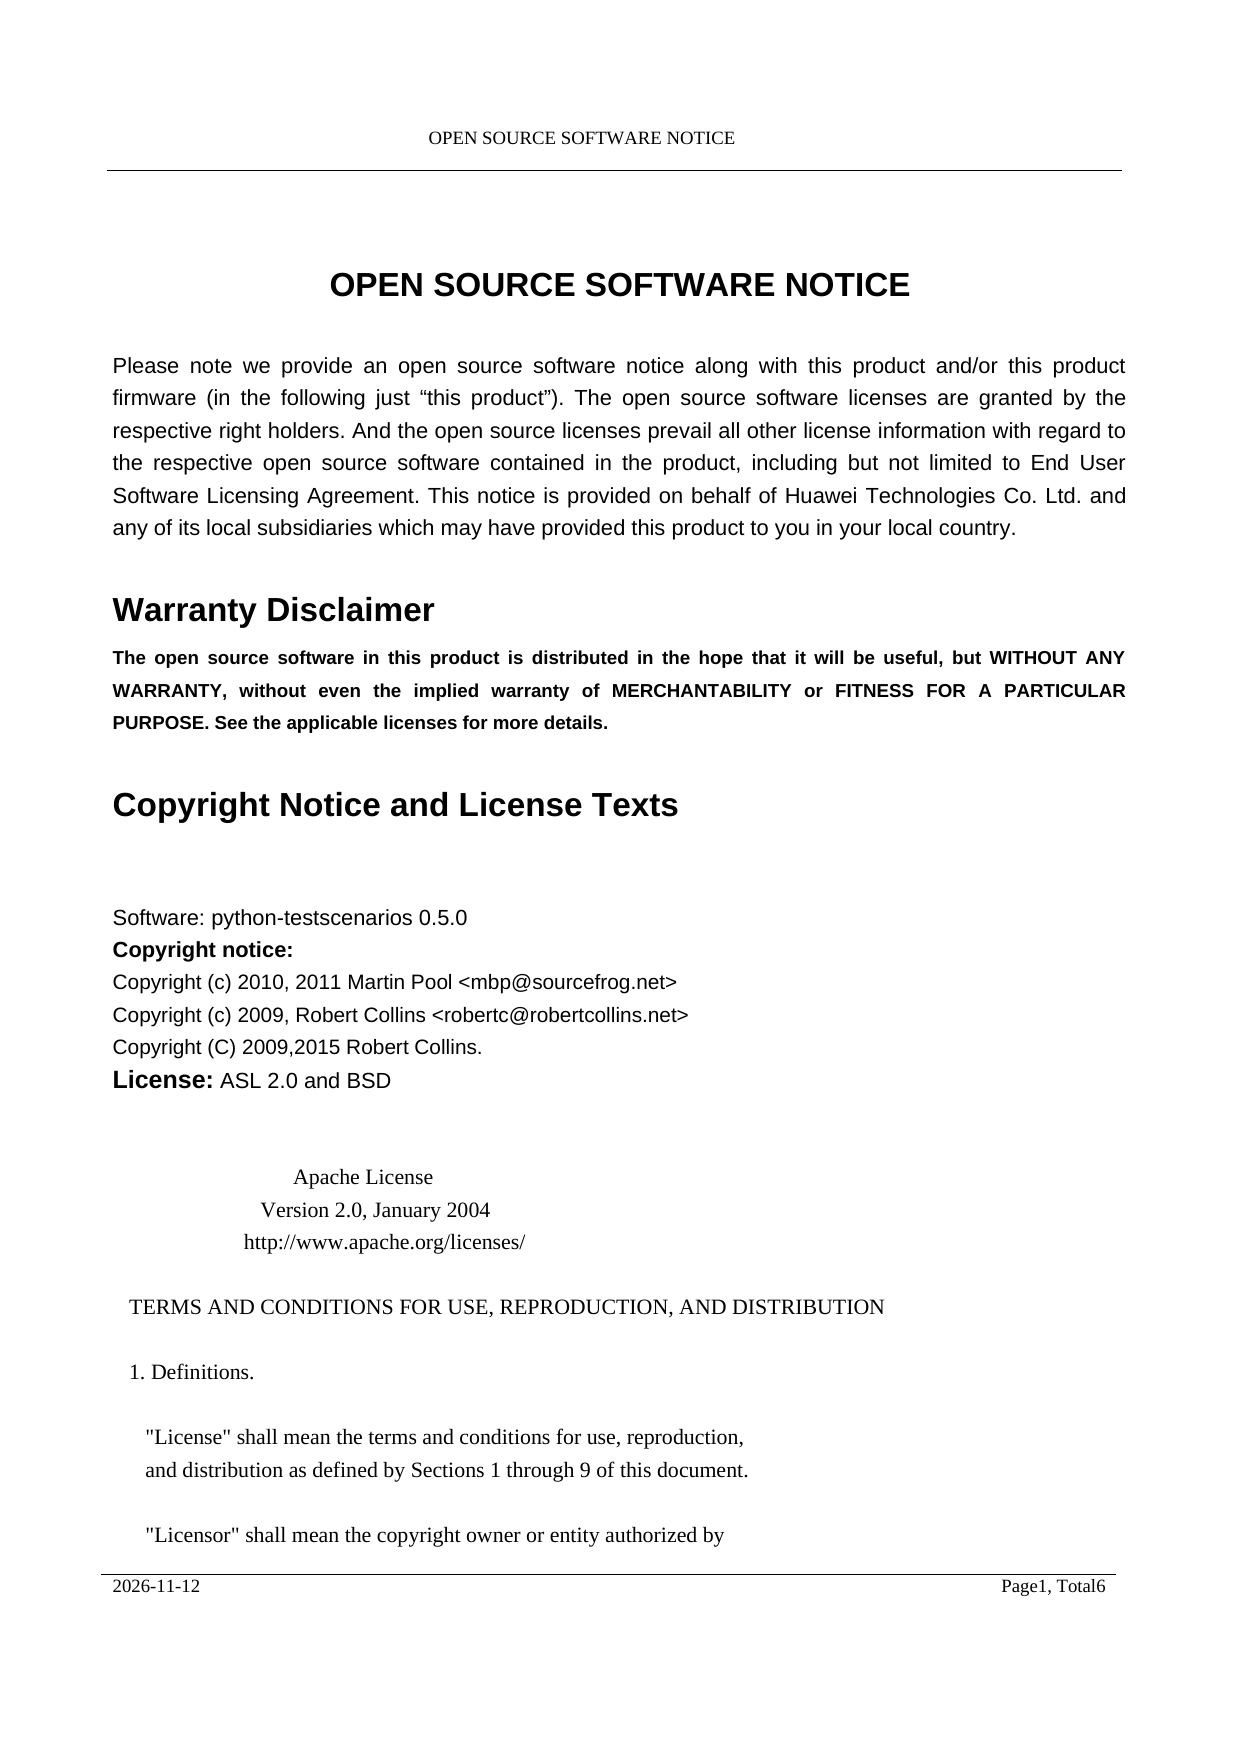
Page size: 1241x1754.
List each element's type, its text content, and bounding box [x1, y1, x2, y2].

text The open source software in this product is distributed in the hope that it will be useful, but WITHOUT ANY WARRANTY, without even the implied warranty of MERCHANTABILITY or FITNESS FOR A PARTICULAR PURPOSE. See the applicable licenses for more details. [112, 641, 1128, 739]
text Copyright notice: [112, 933, 1128, 966]
text Warranty Disclaimer [112, 576, 1128, 641]
text Please note we provide an open source software notice along with this product and/or this product firmware (in the following just “this product”). The open source software licenses are granted by the respective right holders. And the open source licenses prevail all other license information with regard to the respective open source software contained in the product, including but not limited to End User Software Licensing Agreement. This notice is provided on behalf of Huawei Technologies Co. Ltd. and any of its local subsidiaries which may have provided this product to you in your local country. [112, 349, 1128, 544]
text Copyright (c) 2009, Robert Collins <robertc@robertcollins.net> [112, 998, 1128, 1031]
text Copyright (C) 2009,2015 Robert Collins. [112, 1031, 1128, 1063]
text Copyright (c) 2010, 2011 Martin Pool <mbp@sourcefrog.net> [112, 966, 1128, 998]
text Copyright Notice and License Texts [112, 771, 1128, 836]
text OPEN SOURCE SOFTWARE NOTICE [112, 251, 1128, 316]
text Software: python-testscenarios 0.5.0 [112, 901, 1128, 933]
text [112, 1063, 1128, 1551]
